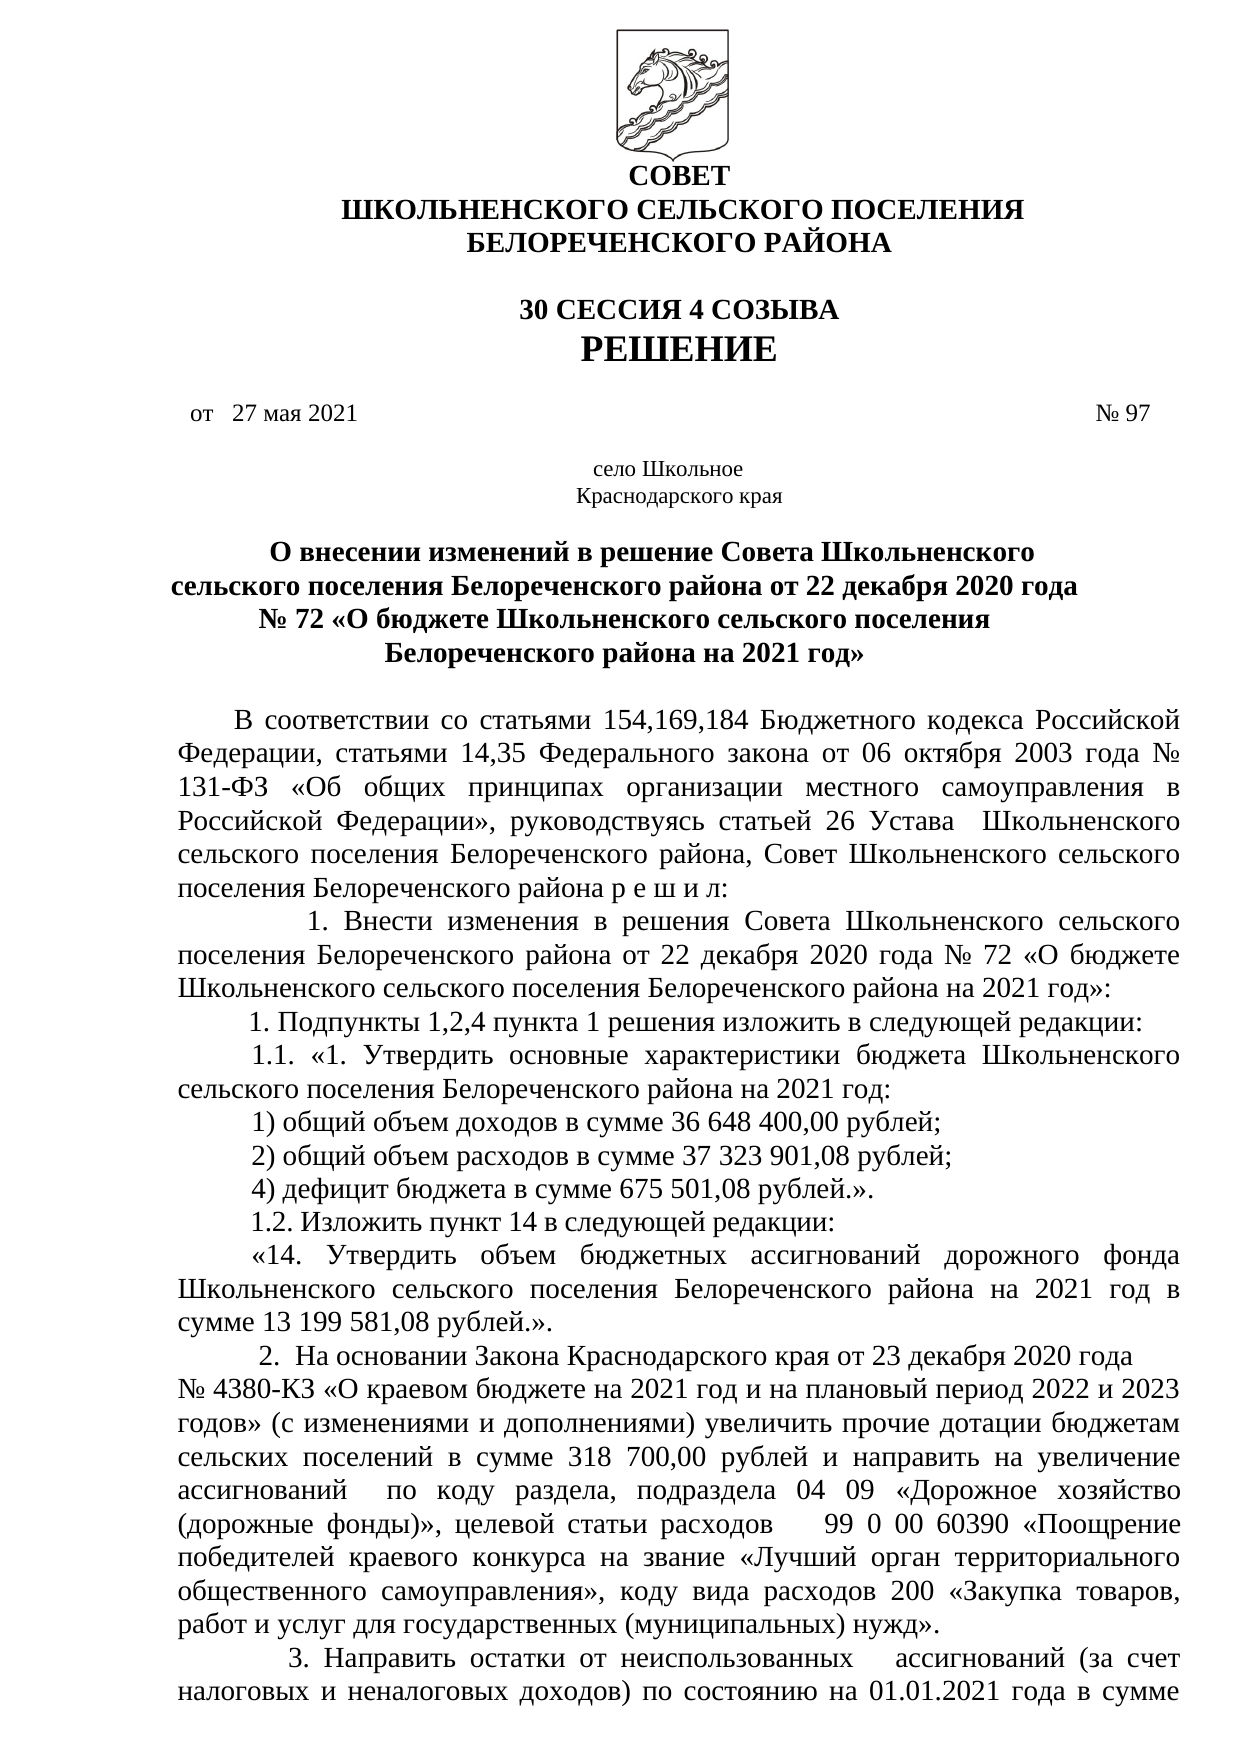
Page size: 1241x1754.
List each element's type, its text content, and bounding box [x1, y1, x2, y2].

text № 4380-КЗ «О краевом бюджете на 2021 год и на плановый период 2022 и 2023 годов» (с изменениями и дополнениями) увеличить прочие дотации бюджетам сельских поселений в сумме 318 700,00 рублей и направить на увеличение ассигнований по коду раздела, подраздела 04 09 «Дорожное хозяйство (дорожные фонды)», целевой статьи расходов 99 0 00 60390 «Поощрение победителей краевого конкурса на звание «Лучший орган территориального общественного самоуправления», коду вида расходов 200 «Закупка товаров, работ и услуг для государственных (муниципальных) нужд». [177, 1372, 1181, 1640]
text ШКОЛЬНЕНСКОГО СЕЛЬСКОГО ПОСЕЛЕНИЯ [177, 192, 1181, 225]
text «14. Утвердить объем бюджетных ассигнований дорожного фонда Школьненского сельского поселения Белореченского района на 2021 год в сумме 13 199 581,08 рублей.». [177, 1237, 1181, 1338]
text СОВЕТ [177, 158, 1181, 192]
picture [616, 29, 729, 162]
text 2) общий объем расходов в сумме 37 323 901,08 рублей; [177, 1138, 1181, 1172]
text 1. Внести изменения в решения Совета Школьненского сельского поселения Белореченского района от 22 декабря 2020 года № 72 «О бюджете Школьненского сельского поселения Белореченского района на 2021 год»: [177, 903, 1181, 1004]
text от 27 мая 2021 № 97 [177, 398, 1181, 427]
text 2. На основании Закона Краснодарского края от 23 декабря 2020 года [177, 1338, 1181, 1372]
text В соответствии со статьями 154,169,184 Бюджетного кодекса Российской Федерации, статьями 14,35 Федерального закона от 06 октября 2003 года № 131-ФЗ «Об общих принципах организации местного самоуправления в Российской Федерации», руководствуясь статьей 26 Устава Школьненского сельского поселения Белореченского района, Совет Школьненского сельского поселения Белореченского района р е ш и л: [177, 702, 1181, 903]
table_header О внесении изменений в решение Совета Школьненского сельского поселения Белореченского района от 22 декабря 2020 года № 72 «О бюджете Школьненского сельского поселения Белореченского района на 2021 год» [155, 534, 1094, 702]
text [177, 1640, 1181, 1707]
text 30 СЕССИЯ 4 СОЗЫВА [177, 292, 1181, 326]
text БЕЛОРЕЧЕНСКОГО РАЙОНА [177, 225, 1181, 259]
text РЕШЕНИЕ [177, 326, 1181, 369]
text село Школьное [177, 455, 1181, 482]
text 1) общий объем доходов в сумме 36 648 400,00 рублей; [177, 1104, 1181, 1138]
text 1. Подпункты 1,2,4 пункта 1 решения изложить в следующей редакции: [177, 1004, 1181, 1037]
text Краснодарского края [177, 482, 1181, 508]
text 4) дефицит бюджета в сумме 675 501,08 рублей.». [177, 1172, 1181, 1205]
text 1.1. «1. Утвердить основные характеристики бюджета Школьненского сельского поселения Белореченского района на 2021 год: [177, 1037, 1181, 1104]
text 1.2. Изложить пункт 14 в следующей редакции: [215, 1205, 1181, 1237]
